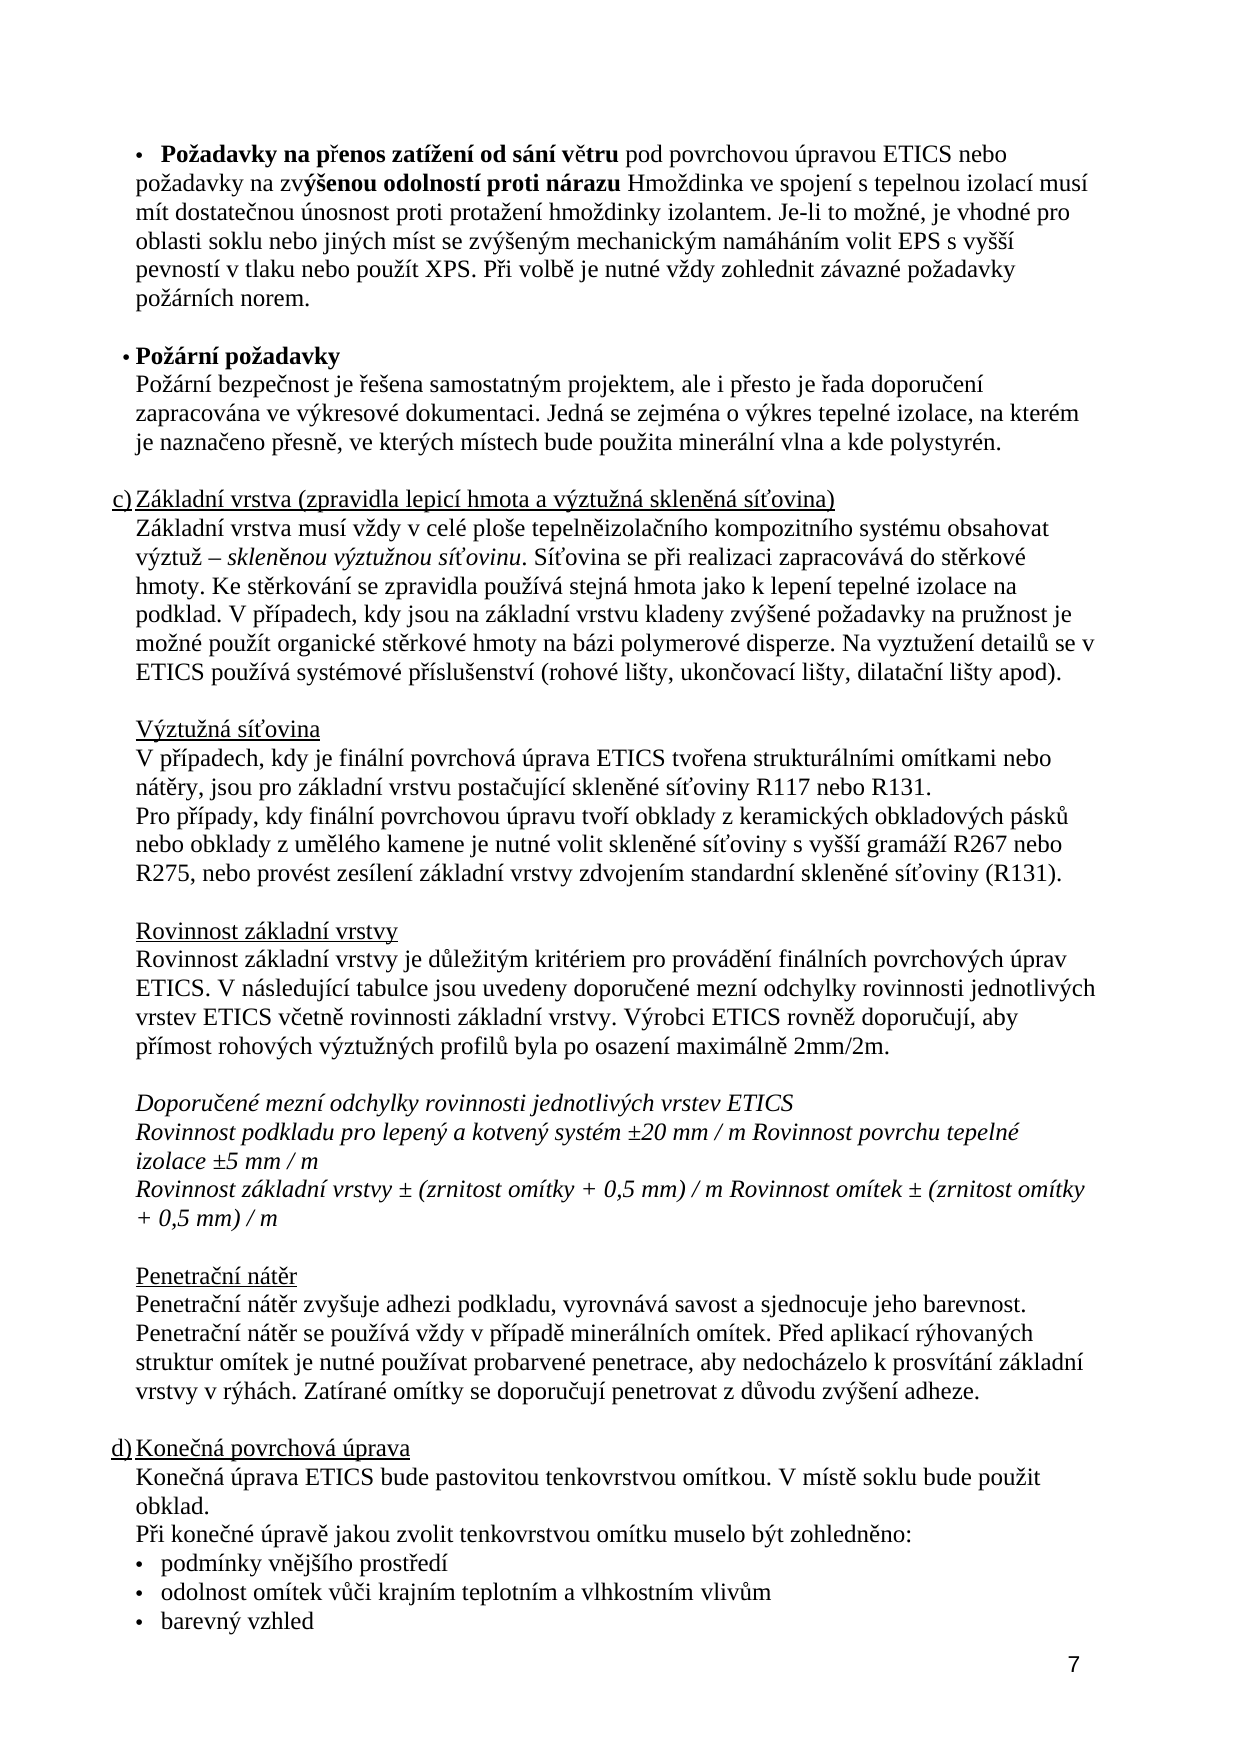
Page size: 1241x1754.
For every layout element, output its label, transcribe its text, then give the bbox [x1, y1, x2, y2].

text Penetrační nátěr [135, 1261, 1096, 1289]
text V případech, kdy je finální povrchová úprava ETICS tvořena strukturálními omítkami nebo nátěry, jsou pro základní vrstvu postačující skleněné síťoviny R117 nebo R131. [135, 743, 1096, 801]
text Rovinnost podkladu pro lepený a kotvený systém ±20 mm / m Rovinnost povrchu tepelné izolace ±5 mm / m [135, 1117, 1096, 1174]
text Pro případy, kdy finální povrchovou úpravu tvoří obklady z keramických obkladových pásků nebo obklady z umělého kamene je nutné volit skleněné síťoviny s vyšší gramáží R267 nebo R275, nebo provést zesílení základní vrstvy zdvojením standardní skleněné síťoviny (R131). [135, 801, 1096, 887]
text Rovinnost základní vrstvy ± (zrnitost omítky + 0,5 mm) / m Rovinnost omítek ± (zrnitost omítky + 0,5 mm) / m [135, 1174, 1096, 1232]
text Výztužná síťovina [135, 714, 1096, 743]
text Rovinnost základní vrstvy [135, 916, 1096, 944]
subtitle Požární požadavky [122, 341, 1096, 369]
list Základní vrstva (zpravidla lepicí hmota a výztužná skleněná síťovina) [112, 484, 1096, 513]
text Doporučené mezní odchylky rovinnosti jednotlivých vrstev ETICS [135, 1088, 1096, 1117]
text Konečná úprava ETICS bude pastovitou tenkovrstvou omítkou. V místě soklu bude použit obklad. [135, 1462, 1096, 1519]
text Při konečné úpravě jakou zvolit tenkovrstvou omítku muselo být zohledněno: [135, 1519, 1096, 1548]
list Konečná povrchová úprava [111, 1433, 1096, 1462]
list Požadavky na přenos zatížení od sání větru pod povrchovou úpravou ETICS nebo požadavky na zvýšenou odolností proti nárazu Hmoždinka ve spojení s tepelnou izolací musí mít dostatečnou únosnost proti protažení hmoždinky izolantem. Je-li to možné, je vhodné pro oblasti soklu nebo jiných míst se zvýšeným mechanickým namáháním volit EPS s vyšší pevností v tlaku nebo použít XPS. Při volbě je nutné vždy zohlednit závazné požadavky požárních norem. [135, 139, 1096, 312]
text Požární bezpečnost je řešena samostatným projektem, ale i přesto je řada doporučení zapracována ve výkresové dokumentaci. Jedná se zejména o výkres tepelné izolace, na kterém je naznačeno přesně, ve kterých místech bude použita minerální vlna a kde polystyrén. [135, 369, 1096, 456]
list odolnost omítek vůči krajním teplotním a vlhkostním vlivům [135, 1577, 1096, 1606]
text Penetrační nátěr zvyšuje adhezi podkladu, vyrovnává savost a sjednocuje jeho barevnost. Penetrační nátěr se používá vždy v případě minerálních omítek. Před aplikací rýhovaných struktur omítek je nutné používat probarvené penetrace, aby nedocházelo k prosvítání základní vrstvy v rýhách. Zatírané omítky se doporučují penetrovat z důvodu zvýšení adheze. [135, 1289, 1096, 1404]
text Rovinnost základní vrstvy je důležitým kritériem pro provádění finálních povrchových úprav ETICS. V následující tabulce jsou uvedeny doporučené mezní odchylky rovinnosti jednotlivých vrstev ETICS včetně rovinnosti základní vrstvy. Výrobci ETICS rovněž doporučují, aby přímost rohových výztužných profilů byla po osazení maximálně 2mm/2m. [135, 944, 1096, 1059]
list podmínky vnějšího prostředí [135, 1548, 1096, 1577]
list barevný vzhled [135, 1606, 1096, 1634]
text Základní vrstva musí vždy v celé ploše tepelněizolačního kompozitního systému obsahovat výztuž – skleněnou výztužnou síťovinu. Síťovina se při realizaci zapracovává do stěrkové hmoty. Ke stěrkování se zpravidla používá stejná hmota jako k lepení tepelné izolace na podklad. V případech, kdy jsou na základní vrstvu kladeny zvýšené požadavky na pružnost je možné použít organické stěrkové hmoty na bázi polymerové disperze. Na vyztužení detailů se v ETICS používá systémové příslušenství (rohové lišty, ukončovací lišty, dilatační lišty apod). [135, 513, 1096, 686]
